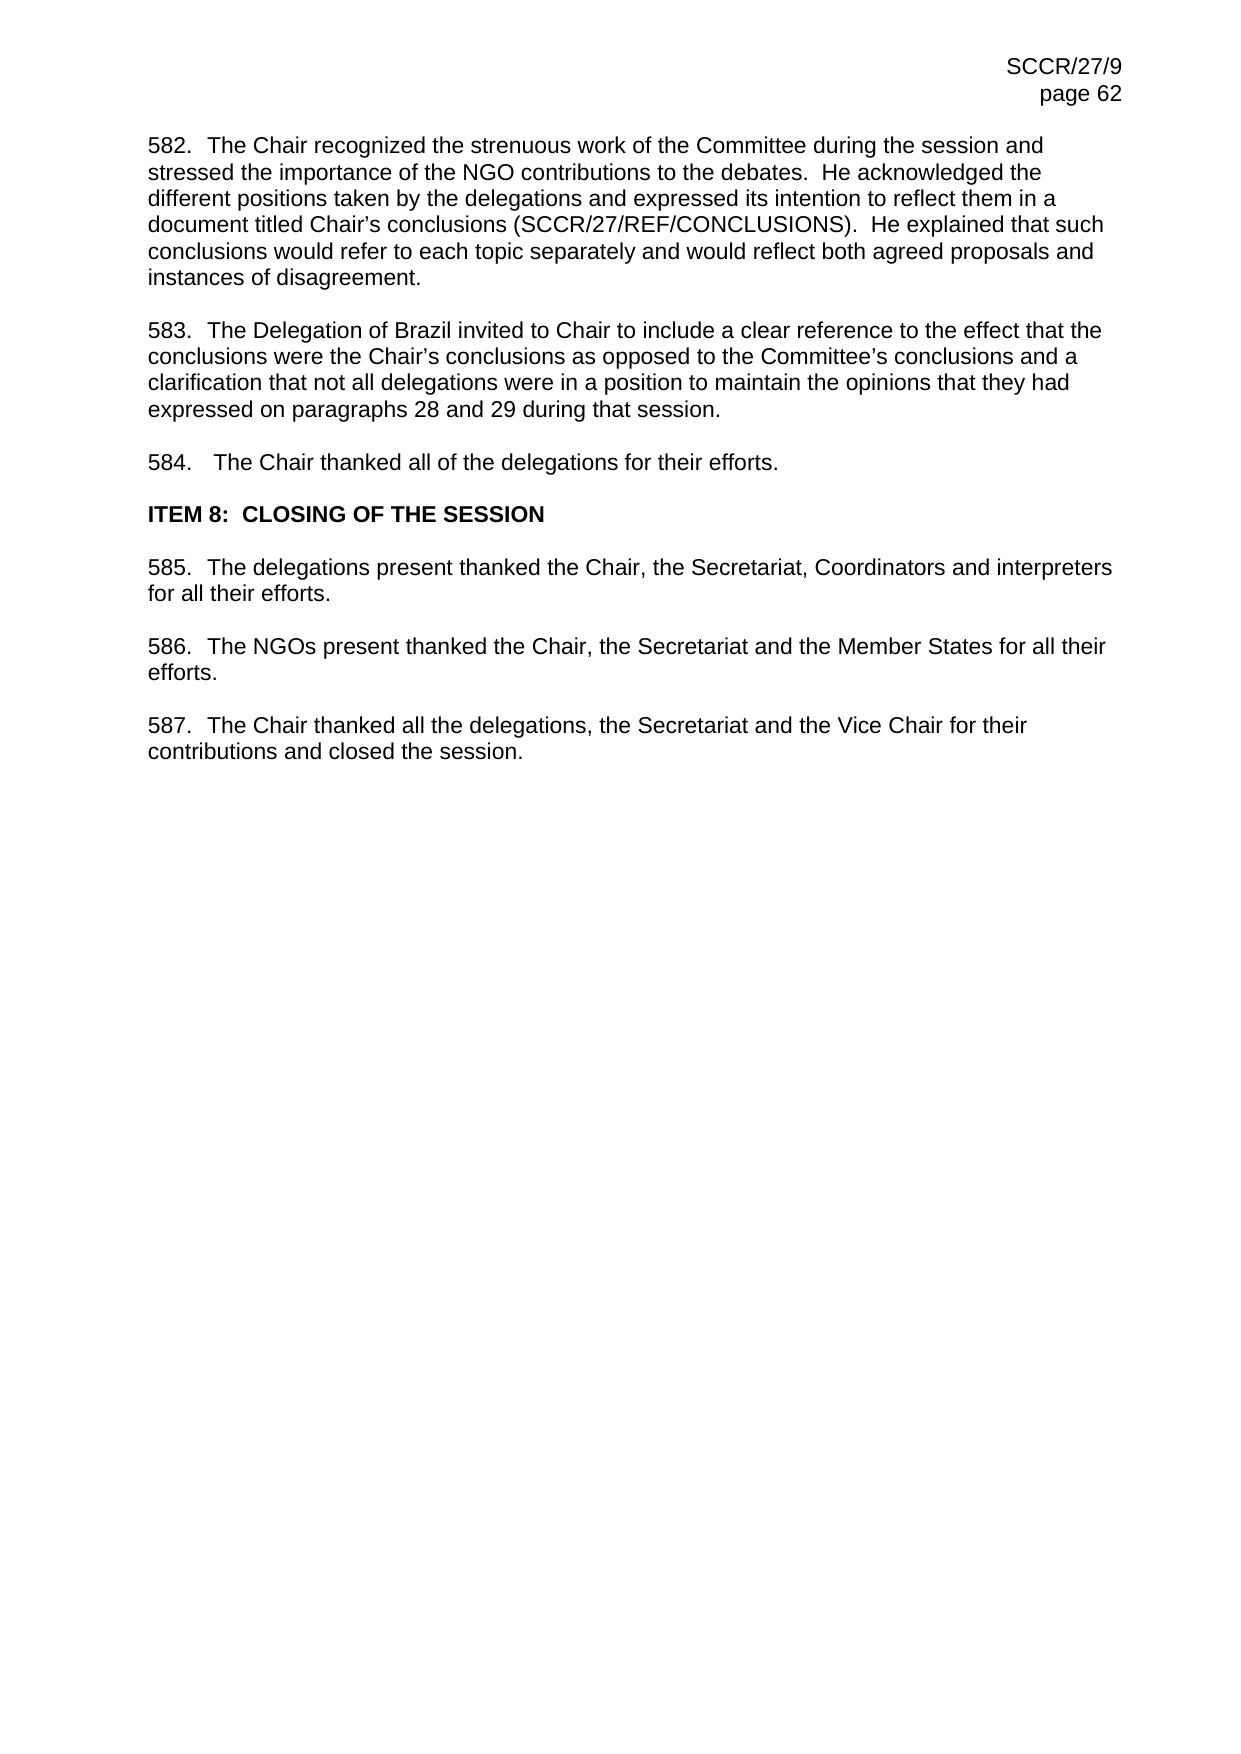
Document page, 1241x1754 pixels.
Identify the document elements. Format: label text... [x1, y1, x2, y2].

list The Delegation of Brazil invited to Chair to include a clear reference to the effect that the conclusions were the Chair’s conclusions as opposed to the Committee’s conclusions and a clarification that not all delegations were in a position to maintain the opinions that they had expressed on paragraphs 28 and 29 during that session. [148, 317, 1122, 422]
list The Chair thanked all of the delegations for their efforts. [148, 448, 1122, 475]
list The delegations present thanked the Chair, the Secretariat, Coordinators and interpreters for all their efforts. [148, 554, 1122, 607]
list The NGOs present thanked the Chair, the Secretariat and the Member States for all their efforts. [148, 633, 1122, 686]
list The Chair thanked all the delegations, the Secretariat and the Vice Chair for their contributions and closed the session. [148, 712, 1122, 765]
text ITEM 8: CLOSING OF THE SESSION [148, 501, 1122, 527]
list The Chair recognized the strenuous work of the Committee during the session and stressed the importance of the NGO contributions to the debates. He acknowledged the different positions taken by the delegations and expressed its intention to reflect them in a document titled Chair’s conclusions (SCCR/27/REF/CONCLUSIONS). He explained that such conclusions would refer to each topic separately and would reflect both agreed proposals and instances of disagreement. [148, 132, 1122, 290]
